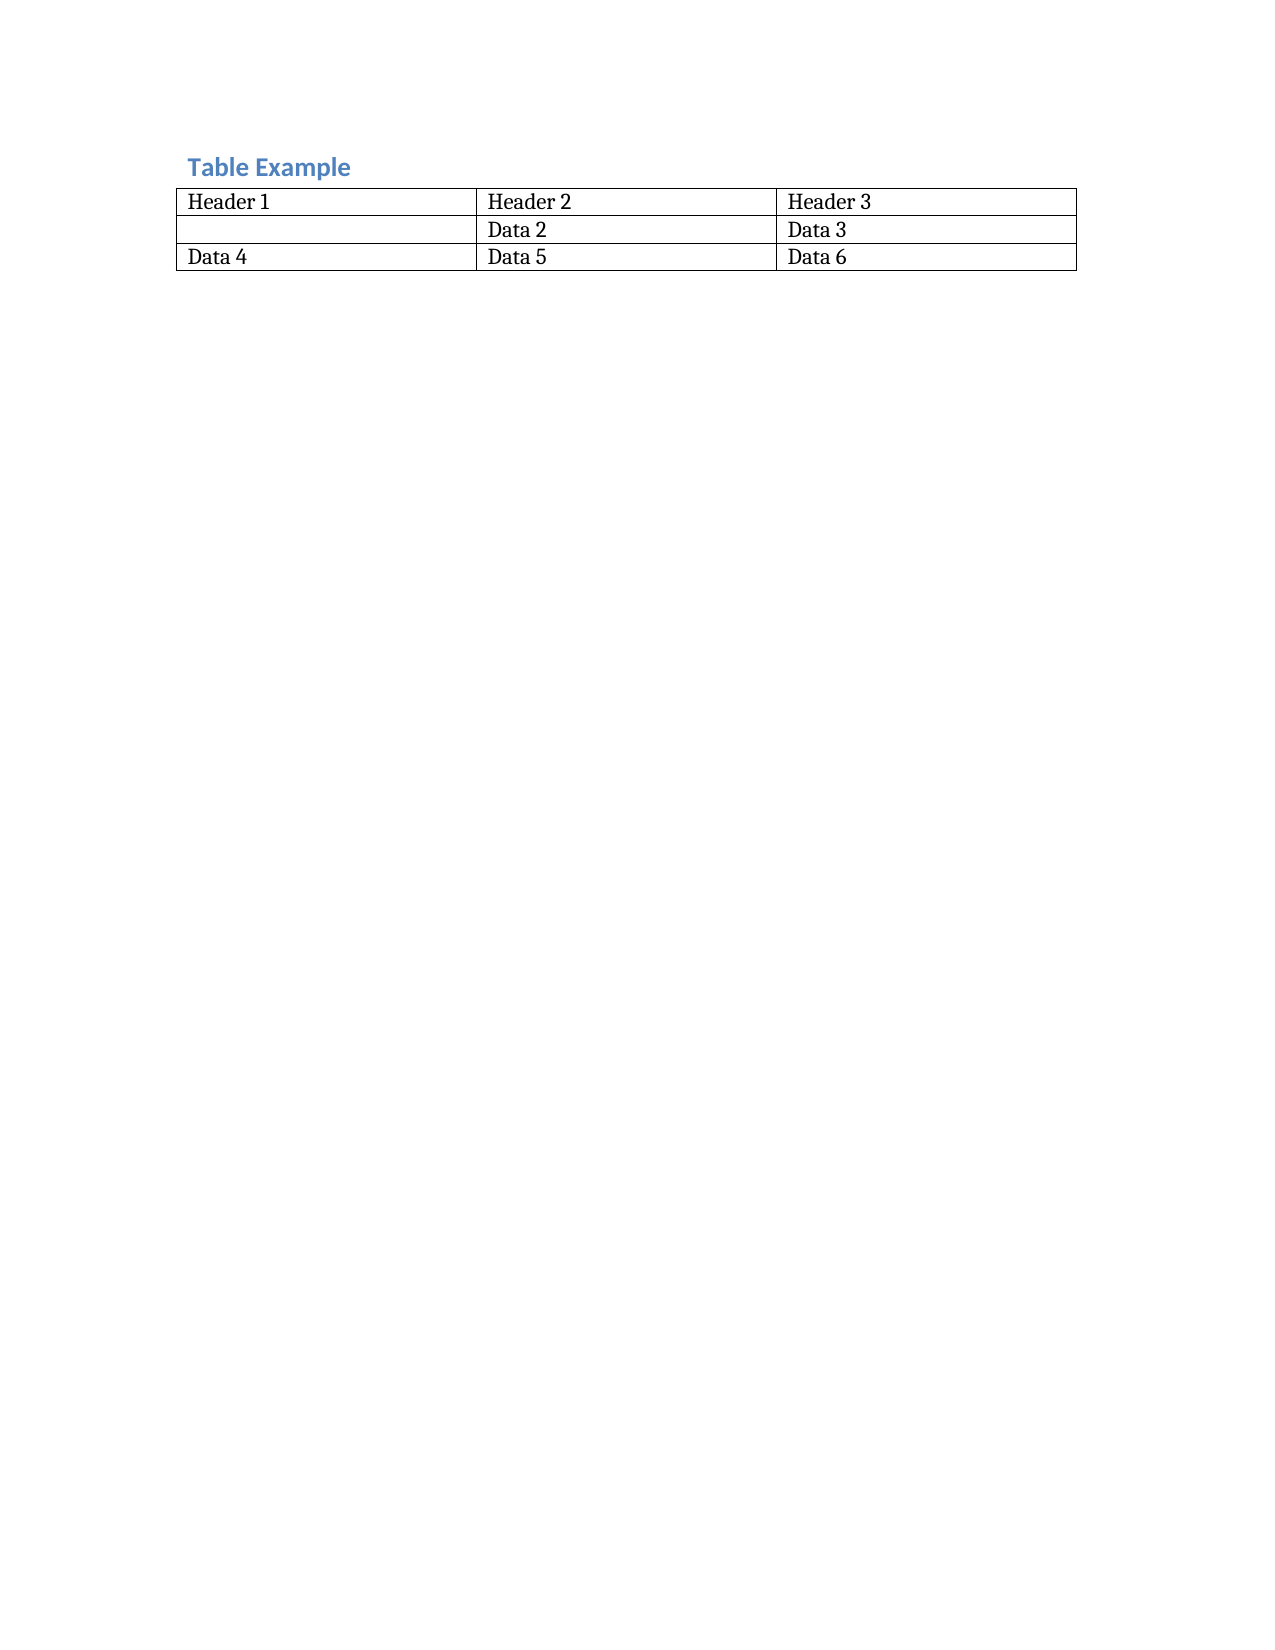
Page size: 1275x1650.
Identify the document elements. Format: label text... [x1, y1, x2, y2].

table_header Header 3 [777, 189, 1076, 215]
table_cell Data 5 [477, 244, 776, 270]
table_cell [177, 216, 476, 243]
table_cell Data 4 [177, 244, 476, 270]
table_header Header 1 [177, 189, 476, 215]
subtitle Table Example [187, 150, 1087, 183]
table_header Header 2 [477, 189, 776, 215]
table_cell Data 3 [777, 216, 1076, 243]
table_cell Data 2 [477, 216, 776, 243]
table_cell Data 6 [777, 244, 1076, 270]
